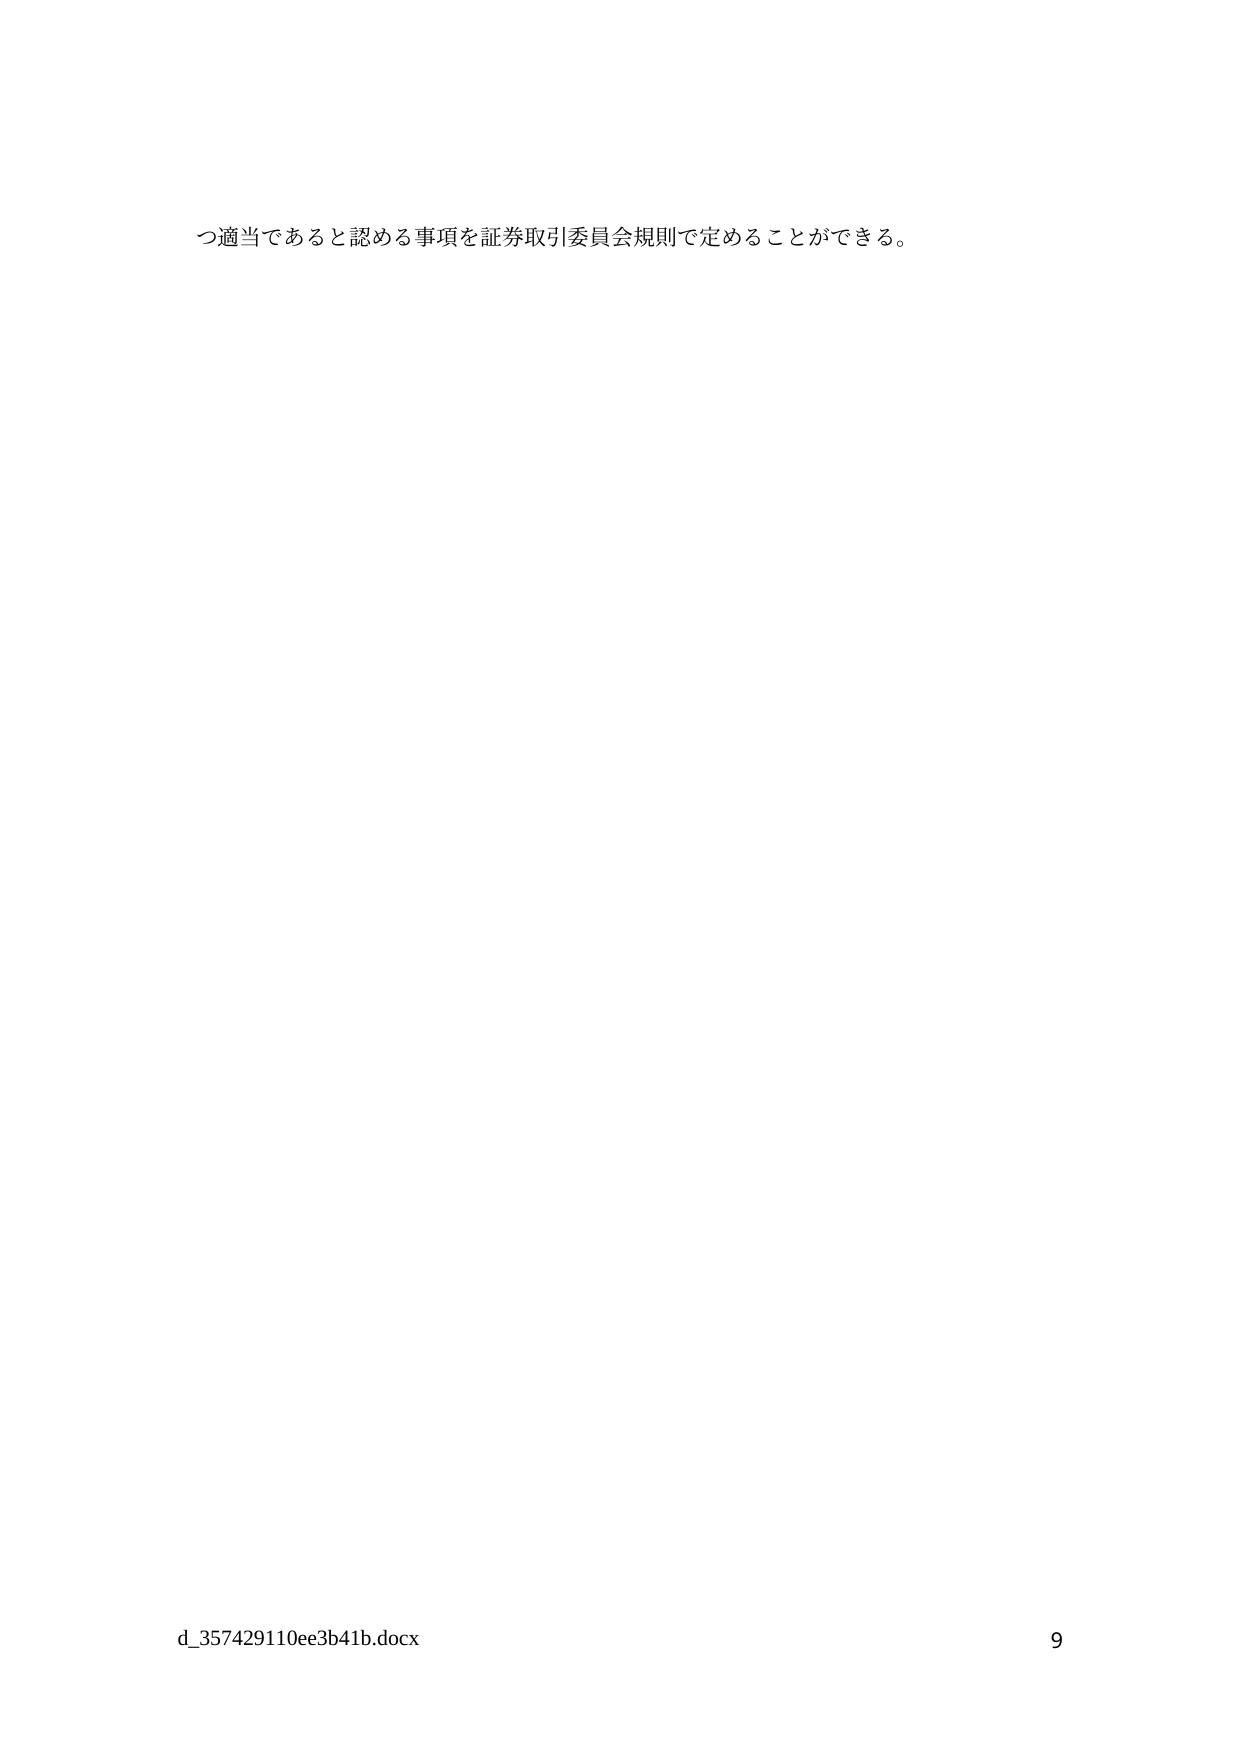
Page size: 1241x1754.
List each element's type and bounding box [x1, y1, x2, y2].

text [177, 217, 1063, 254]
